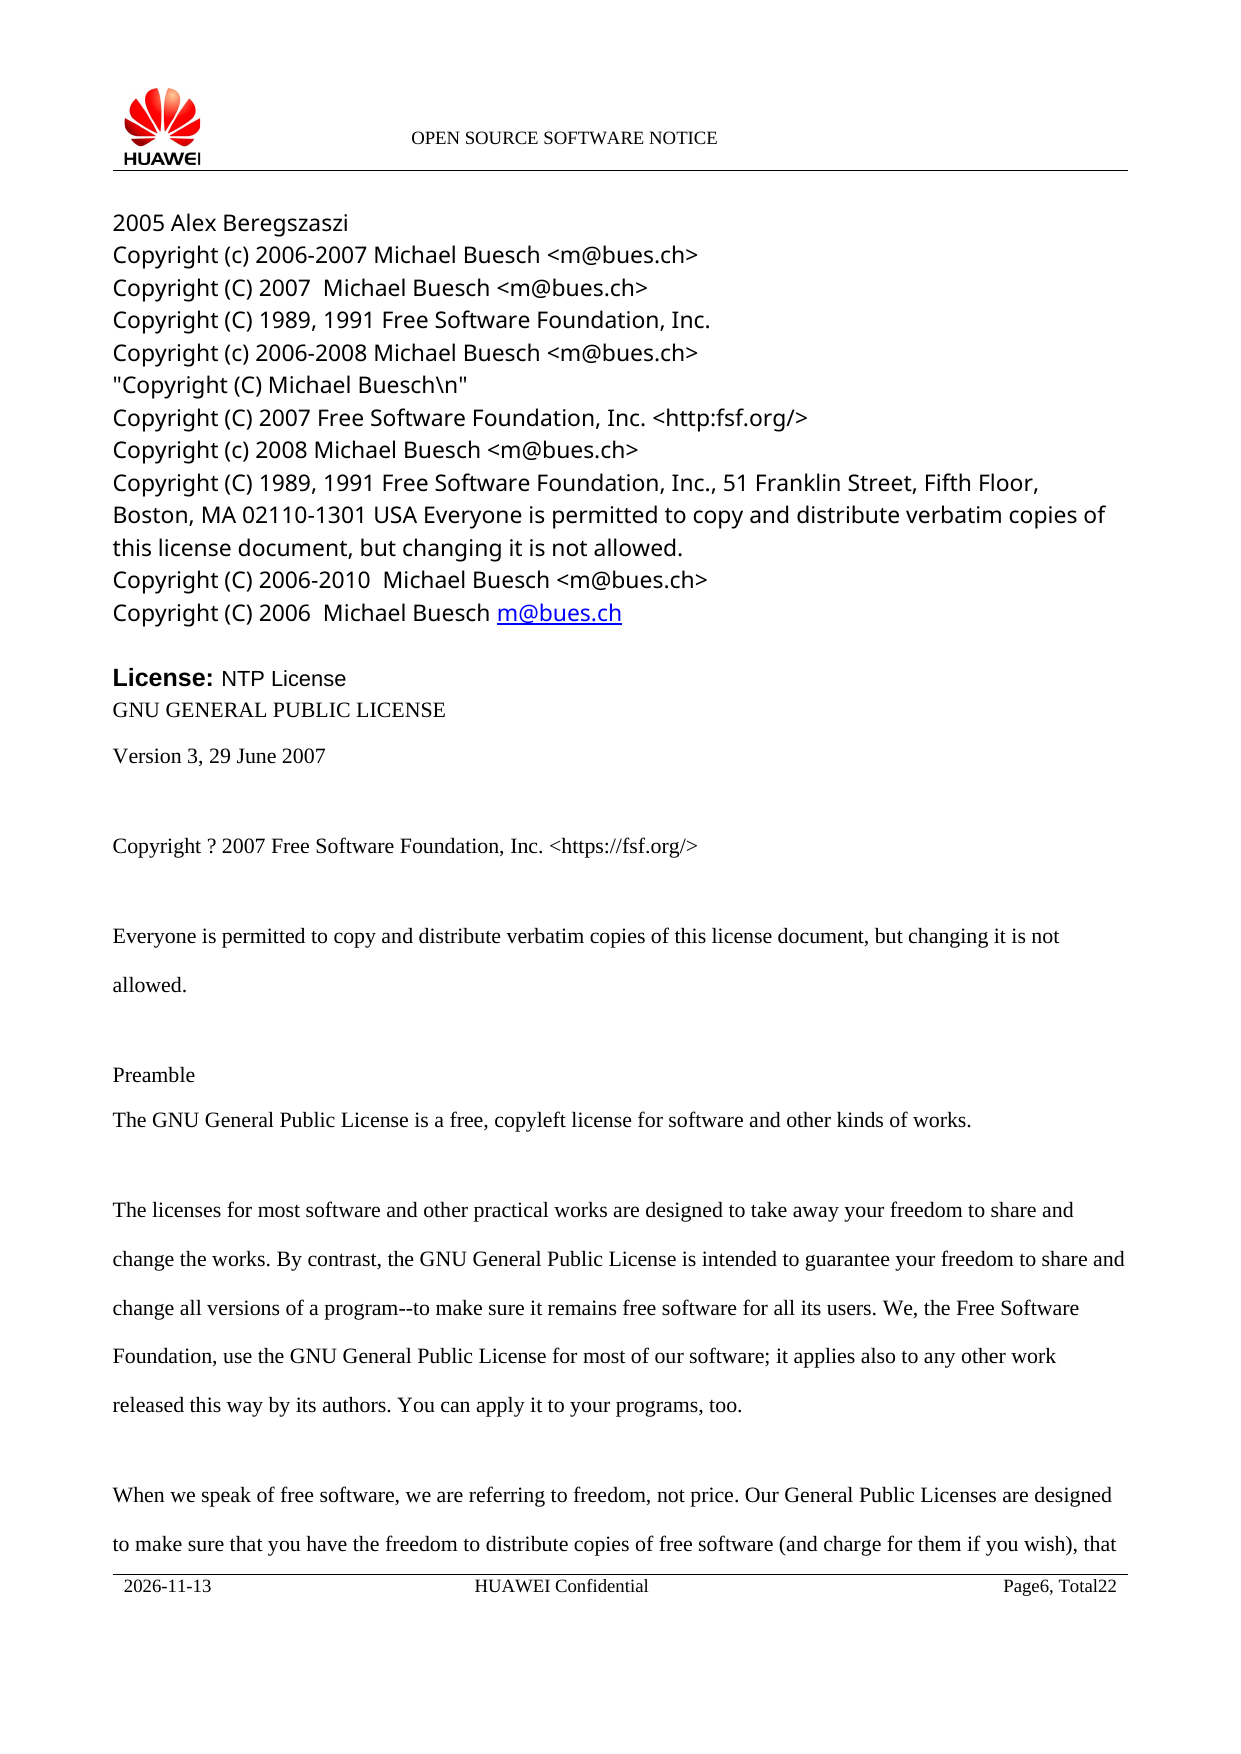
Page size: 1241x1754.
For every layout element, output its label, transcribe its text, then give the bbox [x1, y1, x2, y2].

text Copyright (C) 2007 Michael Buesch <m@bues.ch> [112, 271, 1128, 304]
text The GNU General Public License is a free, copyleft license for software and other kinds of works. [112, 1103, 1128, 1136]
text Preamble [112, 1058, 1128, 1091]
text Everyone is permitted to copy and distribute verbatim copies of this license document, but changing it is not allowed. [112, 919, 1128, 1001]
text Copyright (c) 2006-2008 Michael Buesch <m@bues.ch> [112, 336, 1128, 369]
text Copyright (C) 1989, 1991 Free Software Foundation, Inc. [112, 304, 1128, 336]
text 2005 Alex Beregszaszi [112, 206, 1128, 239]
text Copyright (C) 2006-2010 Michael Buesch <m@bues.ch> [112, 564, 1128, 596]
text Copyright (C) 1989, 1991 Free Software Foundation, Inc., 51 Franklin Street, Fifth Floor, Boston, MA 02110-1301 USA Everyone is permitted to copy and distribute verbatim copies of this license document, but changing it is not allowed. [112, 466, 1128, 564]
text "Copyright (C) Michael Buesch\n" [112, 369, 1128, 401]
text Copyright (c) 2006-2007 Michael Buesch <m@bues.ch> [112, 239, 1128, 271]
text GNU GENERAL PUBLIC LICENSE [112, 694, 1128, 726]
picture [124, 88, 201, 165]
text Version 3, 29 June 2007 [112, 739, 1128, 771]
text Copyright (C) 2006 Michael Buesch m@bues.ch [112, 596, 1128, 629]
text Copyright (c) 2008 Michael Buesch <m@bues.ch> [112, 434, 1128, 466]
text Copyright ? 2007 Free Software Foundation, Inc. <https://fsf.org/> [112, 829, 1128, 862]
text License: NTP License [112, 661, 1128, 694]
text The licenses for most software and other practical works are designed to take away your freedom to share and change the works. By contrast, the GNU General Public License is intended to guarantee your freedom to share and change all versions of a program--to make sure it remains free software for all its users. We, the Free Software Foundation, use the GNU General Public License for most of our software; it applies also to any other work released this way by its authors. You can apply it to your programs, too. [112, 1194, 1128, 1421]
text Copyright (C) 2007 Free Software Foundation, Inc. <http:fsf.org/> [112, 401, 1128, 434]
